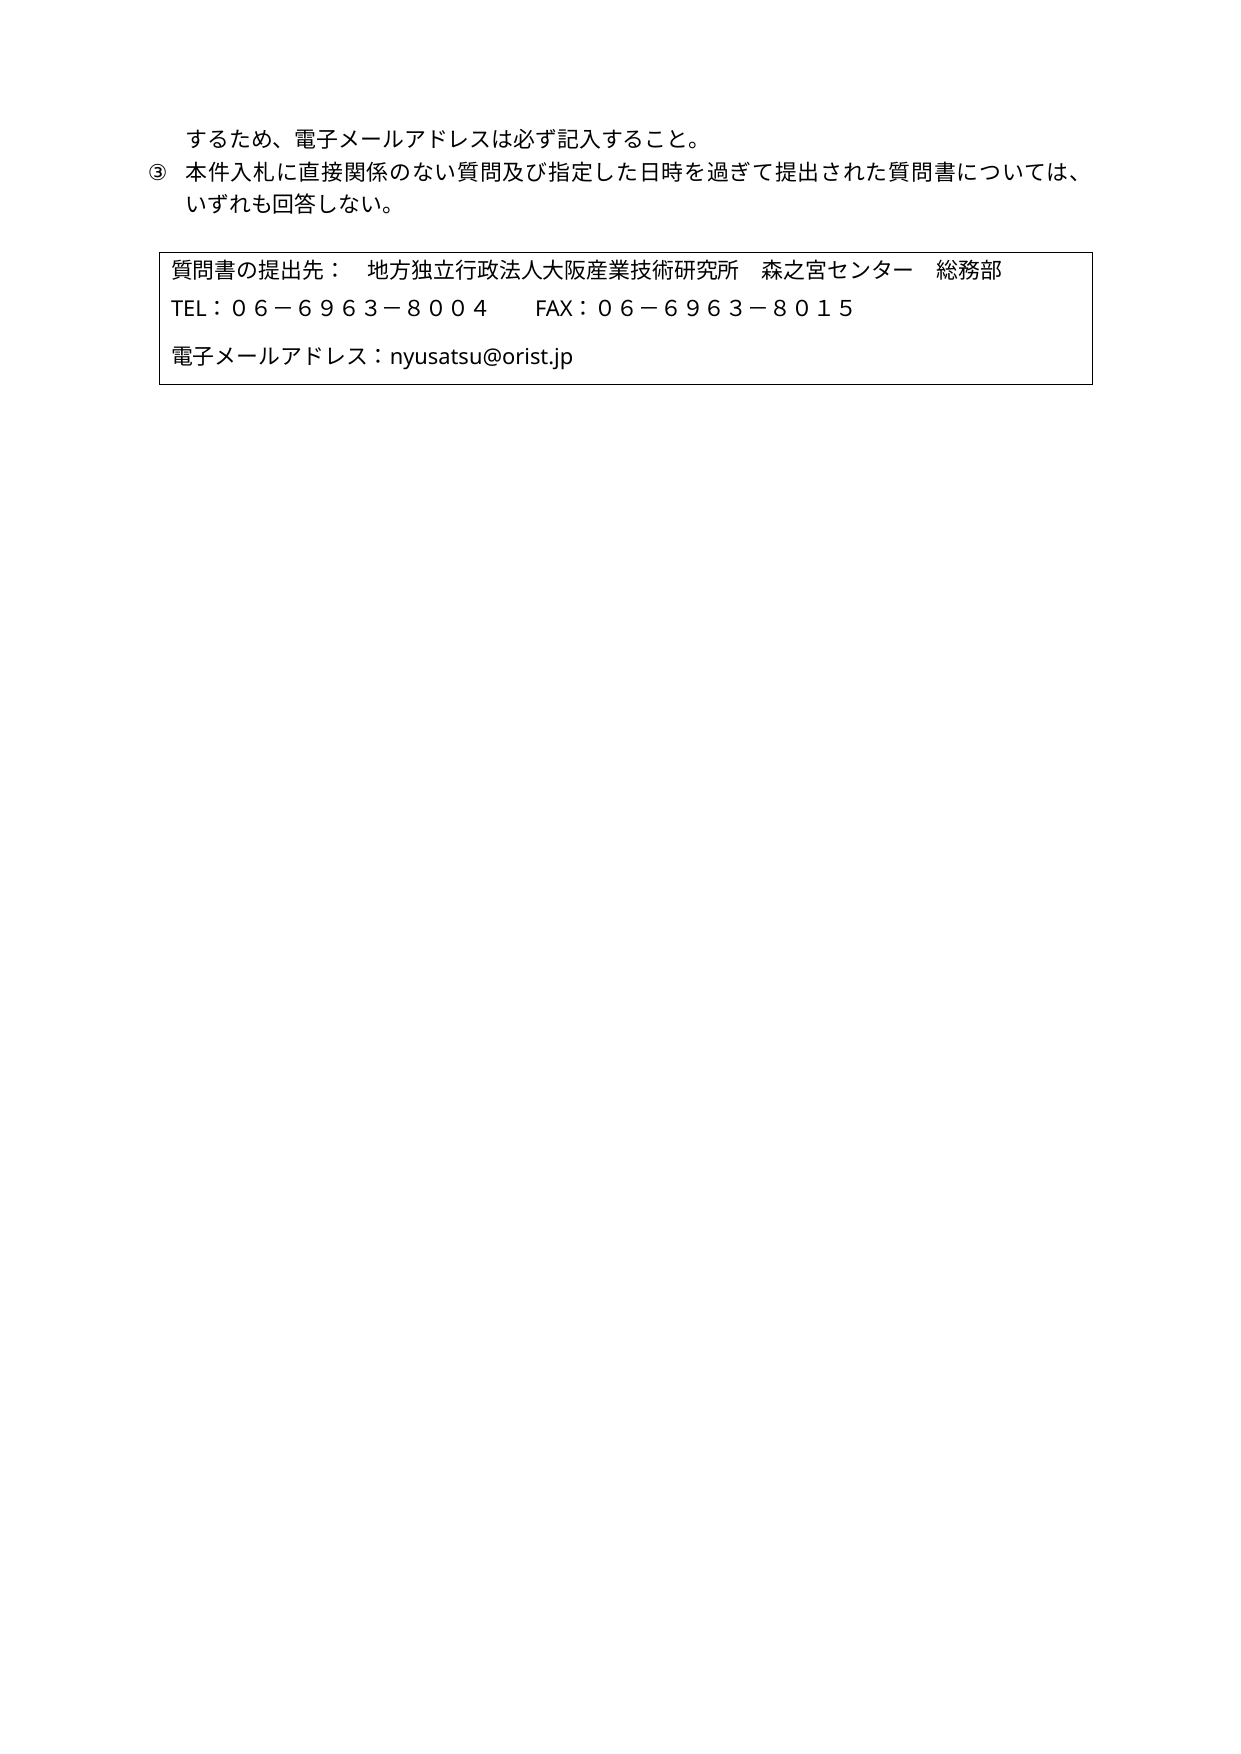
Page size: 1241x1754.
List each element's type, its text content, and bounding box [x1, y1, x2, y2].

list 本件入札に直接関係のない質問及び指定した日時を過ぎて提出された質問書については、 いずれも回答しない。 [148, 154, 1092, 219]
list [148, 122, 1092, 154]
table_header 質問書の提出先： 地方独立行政法人大阪産業技術研究所 森之宮センター 総務部 TEL：０６－６９６３－８００４ FAX：０６－６９６３－８０１５ 電子メールアドレス：nyusatsu@orist.jp [160, 253, 1092, 384]
